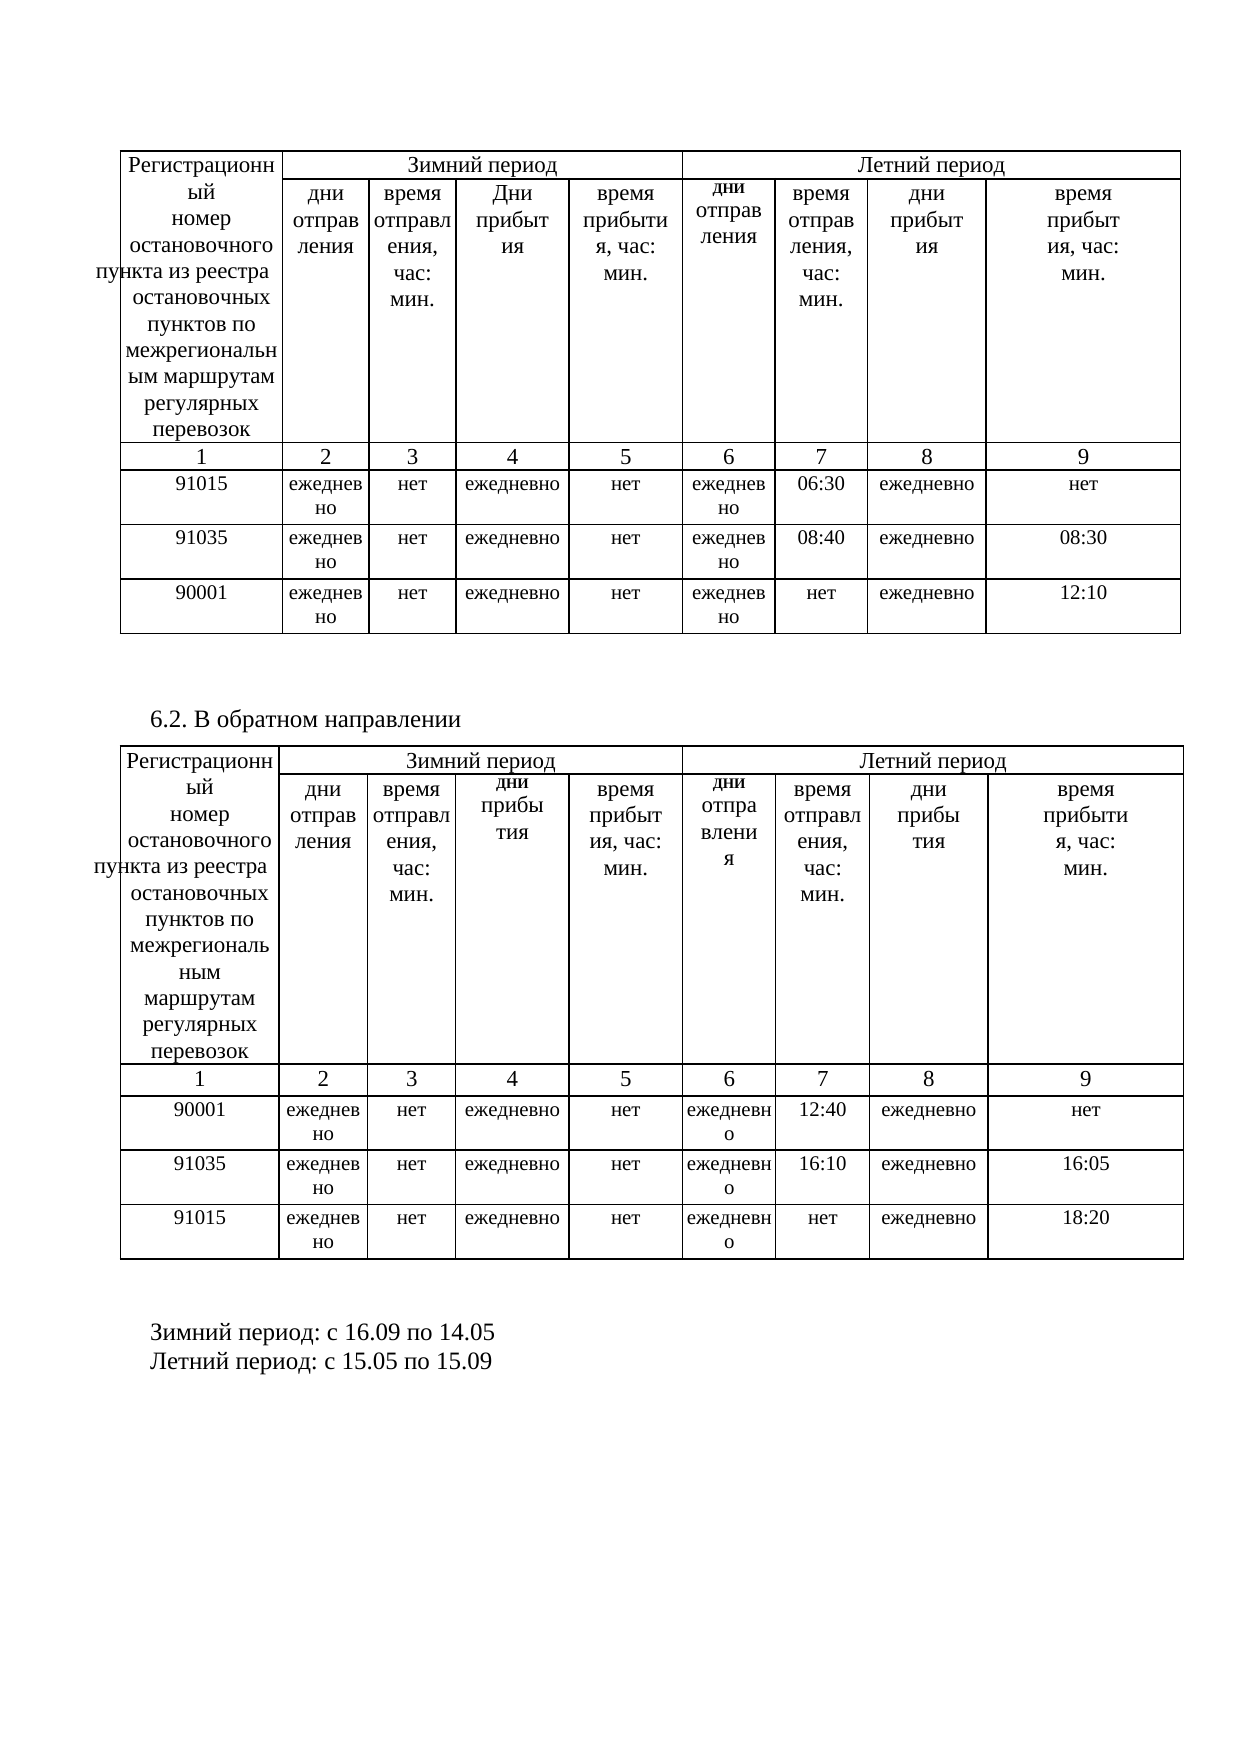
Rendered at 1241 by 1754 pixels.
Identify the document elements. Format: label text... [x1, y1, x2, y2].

table_cell время прибыти я, час: мин. [570, 180, 682, 441]
table_cell ежедневно [868, 525, 985, 578]
table_cell дни отправ ления [280, 775, 367, 1063]
table_cell ежедневно [870, 1205, 987, 1258]
table_cell нет [987, 471, 1180, 524]
table_header Зимний период [280, 747, 682, 773]
table_cell дни прибы тия [870, 775, 987, 1063]
text 6.2. В обратном направлении [150, 704, 1090, 733]
table_cell 4 [457, 443, 568, 469]
table_cell время отправ ления, час: мин. [776, 180, 867, 441]
table_cell ежедневно [870, 1151, 987, 1204]
table_cell нет [368, 1097, 455, 1149]
table_cell нет [570, 1151, 682, 1204]
table_cell 12:10 [987, 580, 1180, 632]
table_cell ежедневно [456, 1097, 568, 1149]
table_cell 2 [283, 443, 368, 469]
table_cell Дни прибыт ия [457, 180, 568, 441]
table_cell нет [370, 580, 455, 632]
table_header Летний период [683, 152, 1180, 178]
table_cell время прибыт ия, час: мин. [987, 180, 1180, 441]
table_cell нет [570, 525, 682, 578]
table_cell ежедневно [457, 471, 568, 524]
table_cell нет [570, 471, 682, 524]
table_cell ежедневно [870, 1097, 987, 1149]
table_cell ежедневно [456, 1151, 568, 1204]
table_cell 90001 [121, 1097, 278, 1149]
table_cell время отправл ения, час: мин. [370, 180, 455, 441]
table_cell 5 [570, 1065, 682, 1095]
table_cell ежедневно [283, 471, 368, 524]
table_cell ежедневно [683, 1097, 775, 1149]
text Зимний период: с 16.09 по 14.05 [150, 1317, 1090, 1346]
table_cell 5 [570, 443, 682, 469]
table_cell нет [776, 1205, 869, 1258]
table_cell 06:30 [776, 471, 867, 524]
table_cell ежедневно [283, 580, 368, 632]
table_cell 91035 [121, 525, 282, 578]
table_cell нет [370, 471, 455, 524]
table_cell нет [370, 525, 455, 578]
table_cell 6 [683, 1065, 775, 1095]
table_cell время отправл ения, час: мин. [368, 775, 455, 1063]
table_cell 91015 [121, 1205, 278, 1258]
table_cell дни отправ ления [283, 180, 368, 441]
table_cell время прибыт ия, час: мин. [570, 775, 682, 1063]
table_cell ДНИ отправ ления [683, 180, 774, 441]
table_cell 90001 [121, 580, 282, 632]
table_cell 9 [989, 1065, 1183, 1095]
table_cell 4 [456, 1065, 568, 1095]
table_cell нет [368, 1151, 455, 1204]
table_cell ежедневно [868, 471, 985, 524]
table_cell 91015 [121, 471, 282, 524]
table_header Регистрационный номер остановочного пункта из реестра остановочных пунктов по межрегиональным маршрутам регулярных перевозок [121, 747, 278, 1063]
table_cell 16:05 [989, 1151, 1183, 1204]
table_cell нет [570, 580, 682, 632]
table_cell время прибыти я, час: мин. [989, 775, 1183, 1063]
table_cell 3 [368, 1065, 455, 1095]
table_cell ежедневно [683, 1205, 775, 1258]
table_cell 16:10 [776, 1151, 869, 1204]
table_cell ежедневно [457, 580, 568, 632]
table_cell ежедневно [280, 1097, 367, 1149]
table_cell ДНИ отпра влени я [683, 775, 775, 1063]
table_cell нет [368, 1205, 455, 1258]
table_cell ежедневно [457, 525, 568, 578]
table_cell нет [989, 1097, 1183, 1149]
table_cell ежедневно [683, 525, 774, 578]
table_cell 7 [776, 1065, 869, 1095]
table_cell ежедневно [683, 1151, 775, 1204]
table_cell 18:20 [989, 1205, 1183, 1258]
text Летний период: с 15.05 по 15.09 [150, 1346, 1090, 1375]
table_header Зимний период [283, 152, 682, 178]
table_cell 8 [870, 1065, 987, 1095]
table_cell 3 [370, 443, 455, 469]
table_cell нет [570, 1097, 682, 1149]
table_cell 08:30 [987, 525, 1180, 578]
table_cell 91035 [121, 1151, 278, 1204]
table_cell время отправл ения, час: мин. [776, 775, 869, 1063]
table_cell 12:40 [776, 1097, 869, 1149]
table_cell ежедневно [280, 1205, 367, 1258]
table_cell 2 [280, 1065, 367, 1095]
table_cell дни прибыт ия [868, 180, 985, 441]
table_cell 1 [121, 443, 282, 469]
table_header Регистрационный номер остановочного пункта из реестра остановочных пунктов по межрегиональным маршрутам регулярных перевозок [121, 152, 282, 441]
table_cell 8 [868, 443, 985, 469]
table_cell нет [776, 580, 867, 632]
table_cell ежедневно [456, 1205, 568, 1258]
table_cell 7 [776, 443, 867, 469]
table_cell 08:40 [776, 525, 867, 578]
table_cell ежедневно [283, 525, 368, 578]
table_cell 1 [121, 1065, 278, 1095]
table_cell ежедневно [683, 471, 774, 524]
table_cell ежедневно [683, 580, 774, 632]
table_cell нет [570, 1205, 682, 1258]
table_cell 6 [683, 443, 774, 469]
table_cell ежедневно [868, 580, 985, 632]
table_cell ежедневно [280, 1151, 367, 1204]
table_header Летний период [683, 747, 1183, 773]
table_cell ДНИ прибы тия [456, 775, 568, 1063]
table_cell 9 [987, 443, 1180, 469]
